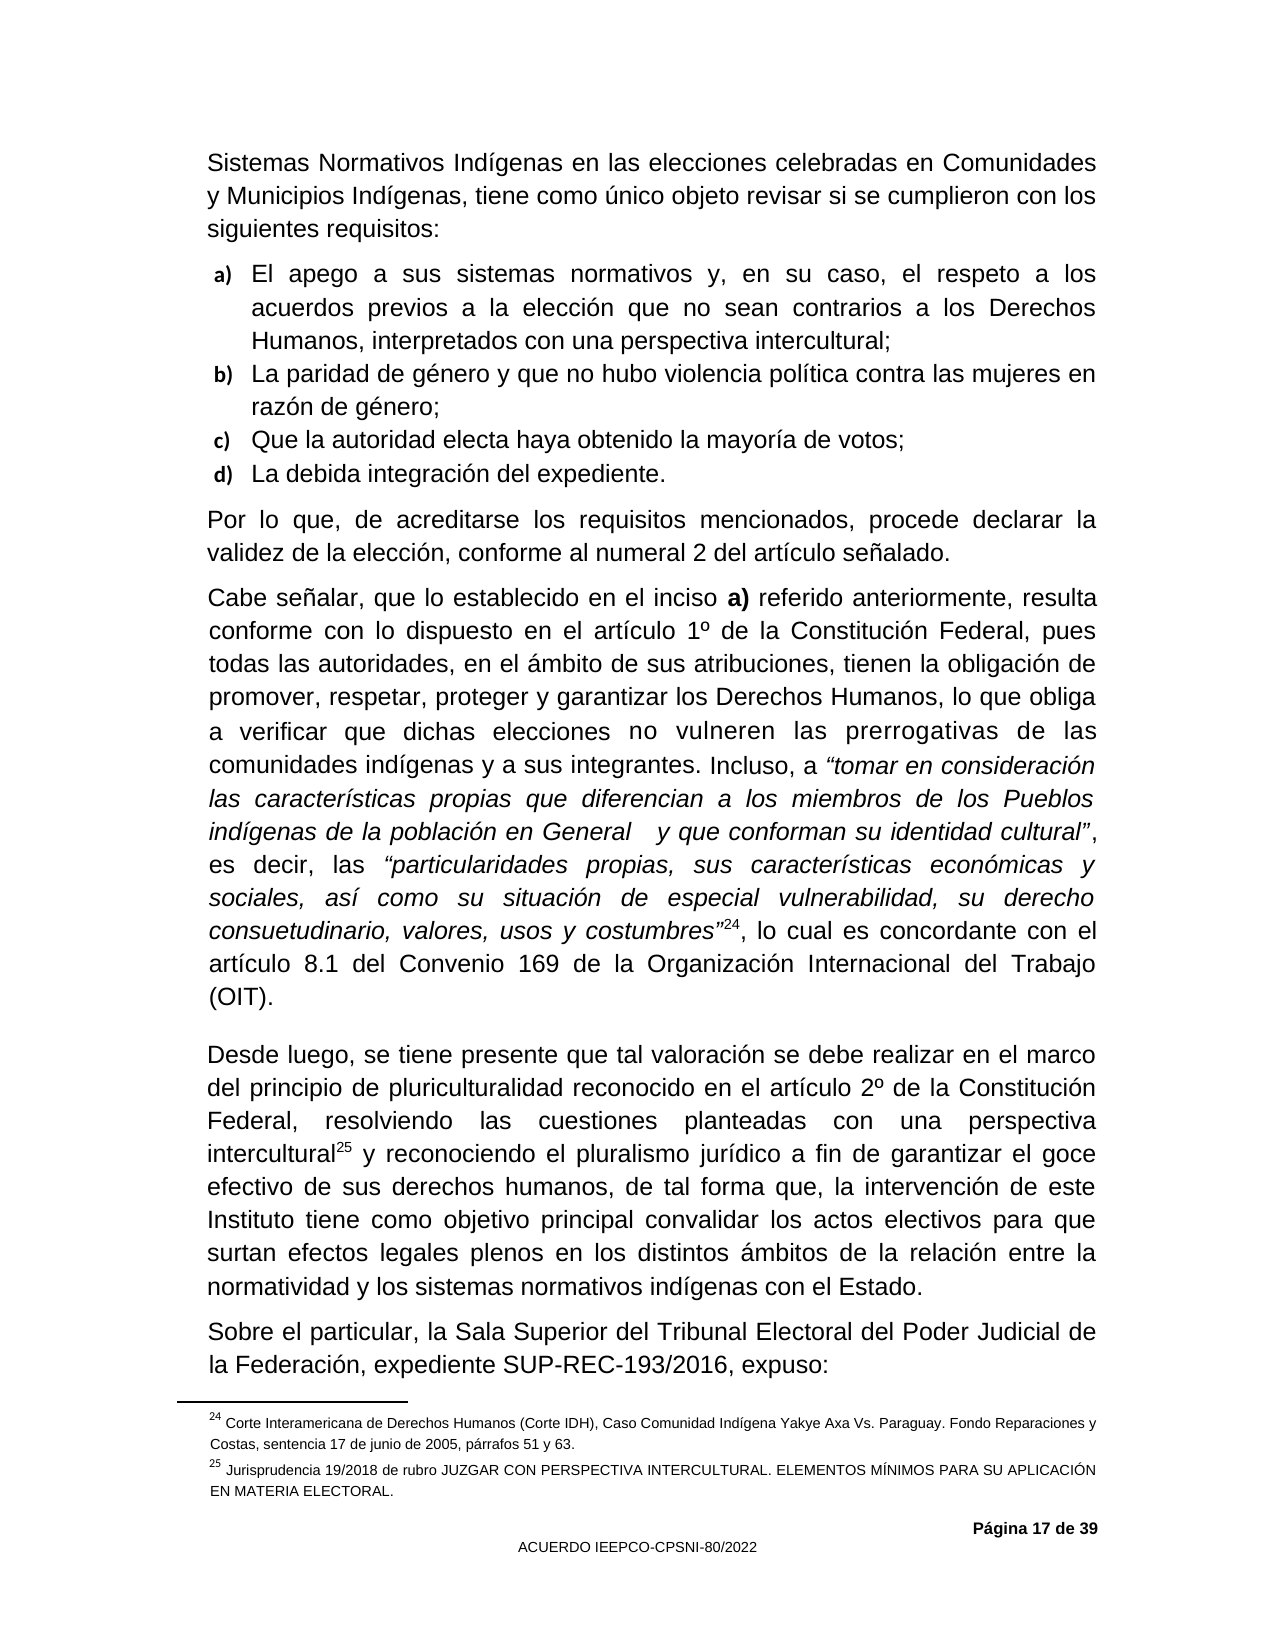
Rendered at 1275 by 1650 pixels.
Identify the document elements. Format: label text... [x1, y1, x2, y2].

text Por lo que, de acreditarse los requisitos mencionados, procede declarar la validez de la elección, conforme al numeral 2 del artículo señalado. [207, 505, 1098, 567]
text Sobre el particular, la Sala Superior del Tribunal Electoral del Poder Judicial de la Federación, expediente SUP-REC-193/2016, expuso: [207, 1317, 1098, 1379]
list El apego a sus sistemas normativos y, en su caso, el respeto a los acuerdos previos a la elección que no sean contrarios a los Derechos Humanos, interpretados con una perspectiva intercultural; [213, 259, 1098, 354]
list Que la autoridad electa haya obtenido la mayoría de votos; [213, 425, 1098, 454]
text Desde luego, se tiene presente que tal valoración se debe realizar en el marco del principio de pluriculturalidad reconocido en el artículo 2º de la Constitución Federal, resolviendo las cuestiones planteadas con una perspectiva intercultural y reconociendo el pluralismo jurídico a fin de garantizar el goce efectivo de sus derechos humanos, de tal forma que, la intervención de este Instituto tiene como objetivo principal convalidar los actos electivos para que surtan efectos legales plenos en los distintos ámbitos de la relación entre la normatividad y los sistemas normativos indígenas con el Estado. [207, 1040, 1098, 1300]
list La debida integración del expediente. [213, 459, 1098, 488]
list La paridad de género y que no hubo violencia política contra las mujeres en razón de género; [213, 359, 1098, 421]
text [207, 148, 1098, 242]
text Cabe señalar, que lo establecido en el inciso a) referido anteriormente, resulta conforme con lo dispuesto en el artículo 1º de la Constitución Federal, pues todas las autoridades, en el ámbito de sus atribuciones, tienen la obligación de promover, respetar, proteger y garantizar los Derechos Humanos, lo que obliga a verificar que dichas elecciones no vulneren las prerrogativas de las comunidades indígenas y a sus integrantes. Incluso, a “tomar en consideración las características propias que diferencian a los miembros de los Pueblos indígenas de la población en General y que conforman su identidad cultural”, es decir, las “particularidades propias, sus características económicas y sociales, así como su situación de especial vulnerabilidad, su derecho consuetudinario, valores, usos y costumbres”, lo cual es concordante con el artículo 8.1 del Convenio 169 de la Organización Internacional del Trabajo (OIT). [207, 583, 1098, 1011]
